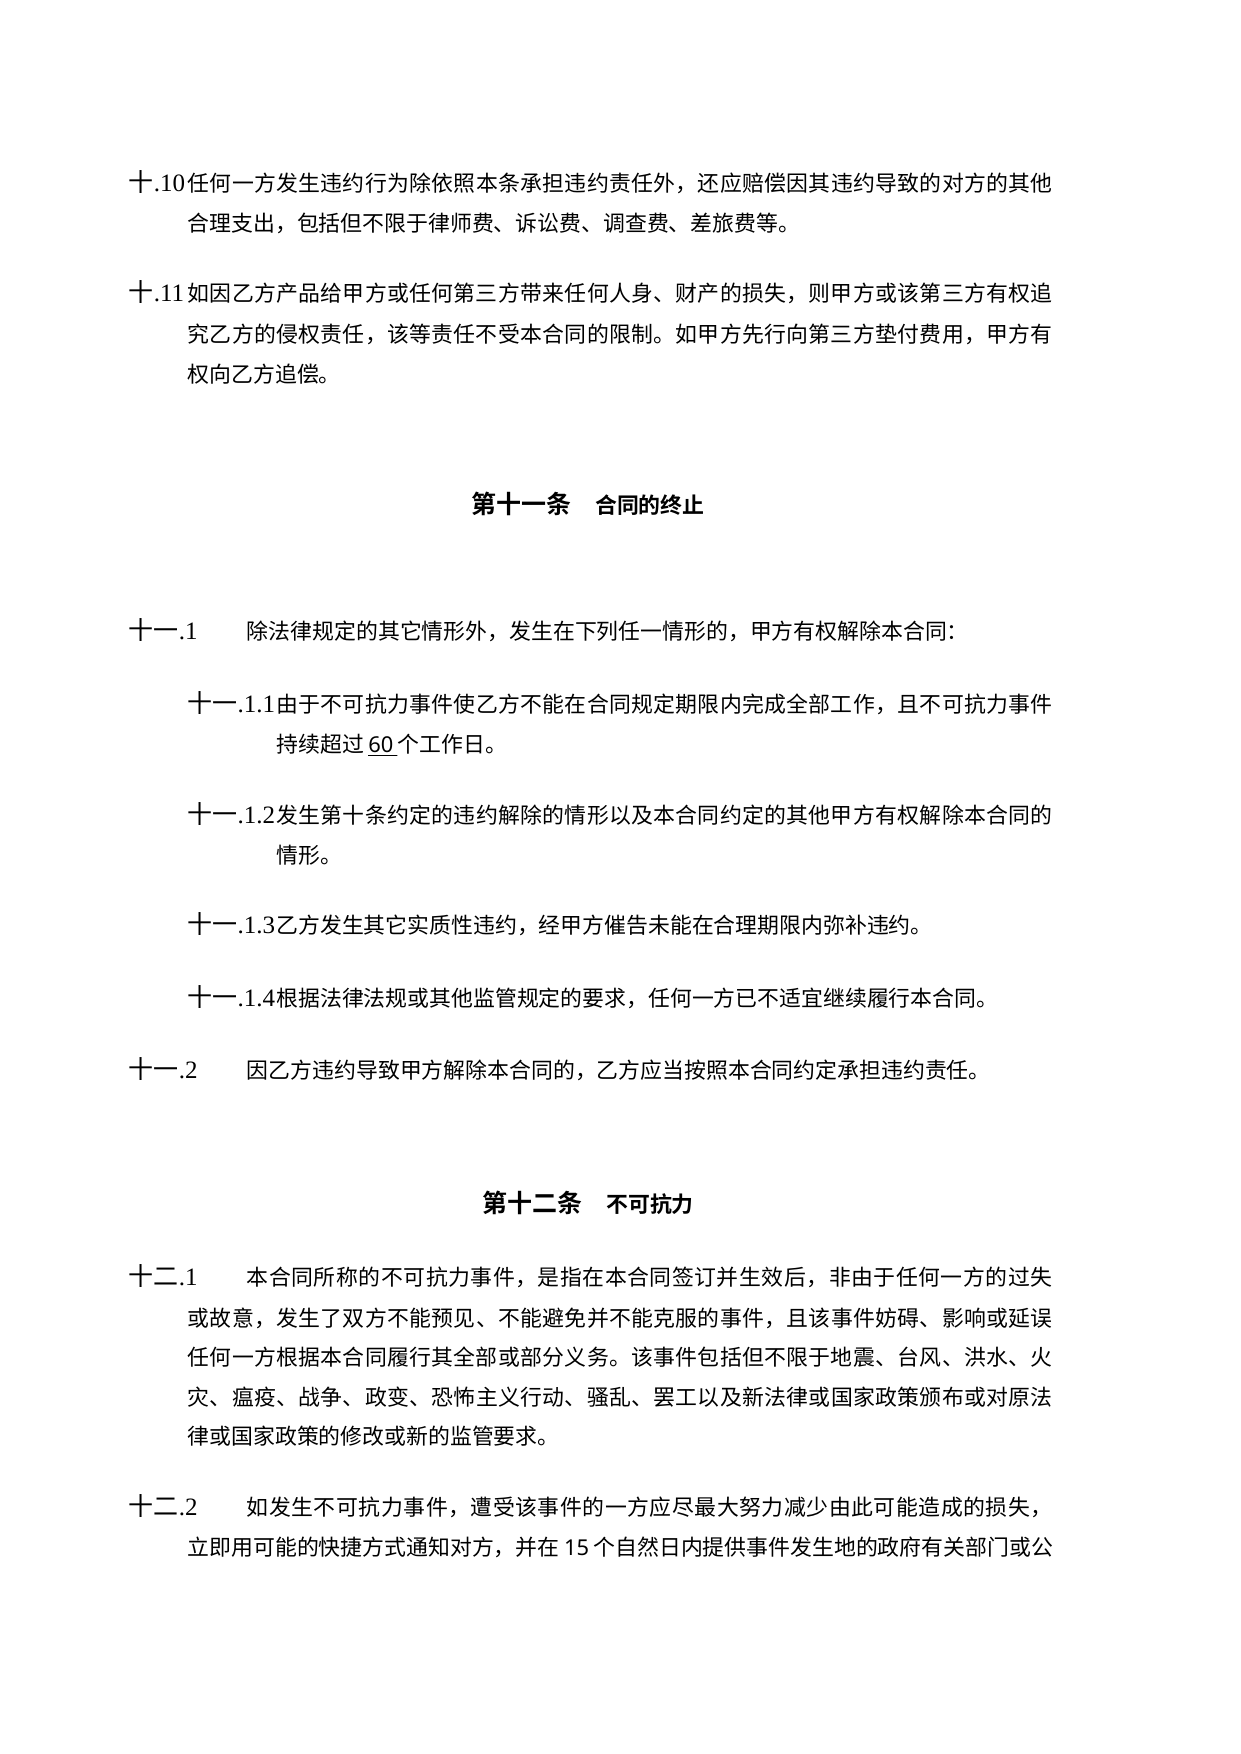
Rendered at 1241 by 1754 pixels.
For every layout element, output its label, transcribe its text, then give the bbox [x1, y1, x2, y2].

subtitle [128, 1486, 1053, 1562]
subtitle 因乙方违约导致甲方解除本合同的，乙方应当按照本合同约定承担违约责任。 [128, 1050, 1053, 1086]
subtitle 乙方发生其它实质性违约，经甲方催告未能在合理期限内弥补违约。 [187, 905, 1053, 941]
subtitle 除法律规定的其它情形外，发生在下列任一情形的，甲方有权解除本合同： [128, 611, 1053, 647]
subtitle 如因乙方产品给甲方或任何第三方带来任何人身、财产的损失，则甲方或该第三方有权追究乙方的侵权责任，该等责任不受本合同的限制。如甲方先行向第三方垫付费用，甲方有权向乙方追偿。 [128, 273, 1053, 388]
subtitle 本合同所称的不可抗力事件，是指在本合同签订并生效后，非由于任何一方的过失或故意，发生了双方不能预见、不能避免并不能克服的事件，且该事件妨碍、影响或延误任何一方根据本合同履行其全部或部分义务。该事件包括但不限于地震、台风、洪水、火灾、瘟疫、战争、政变、恐怖主义行动、骚乱、罢工以及新法律或国家政策颁布或对原法律或国家政策的修改或新的监管要求。 [128, 1256, 1053, 1451]
subtitle 合同的终止 [173, 485, 1053, 521]
subtitle 发生第十条约定的违约解除的情形以及本合同约定的其他甲方有权解除本合同的情形。 [187, 794, 1053, 870]
subtitle 不可抗力 [173, 1184, 1053, 1220]
subtitle 由于不可抗力事件使乙方不能在合同规定期限内完成全部工作，且不可抗力事件持续超过60个工作日。 [187, 683, 1053, 759]
subtitle 根据法律法规或其他监管规定的要求，任何一方已不适宜继续履行本合同。 [187, 977, 1053, 1014]
subtitle 任何一方发生违约行为除依照本条承担违约责任外，还应赔偿因其违约导致的对方的其他合理支出，包括但不限于律师费、诉讼费、调查费、差旅费等。 [128, 162, 1053, 238]
